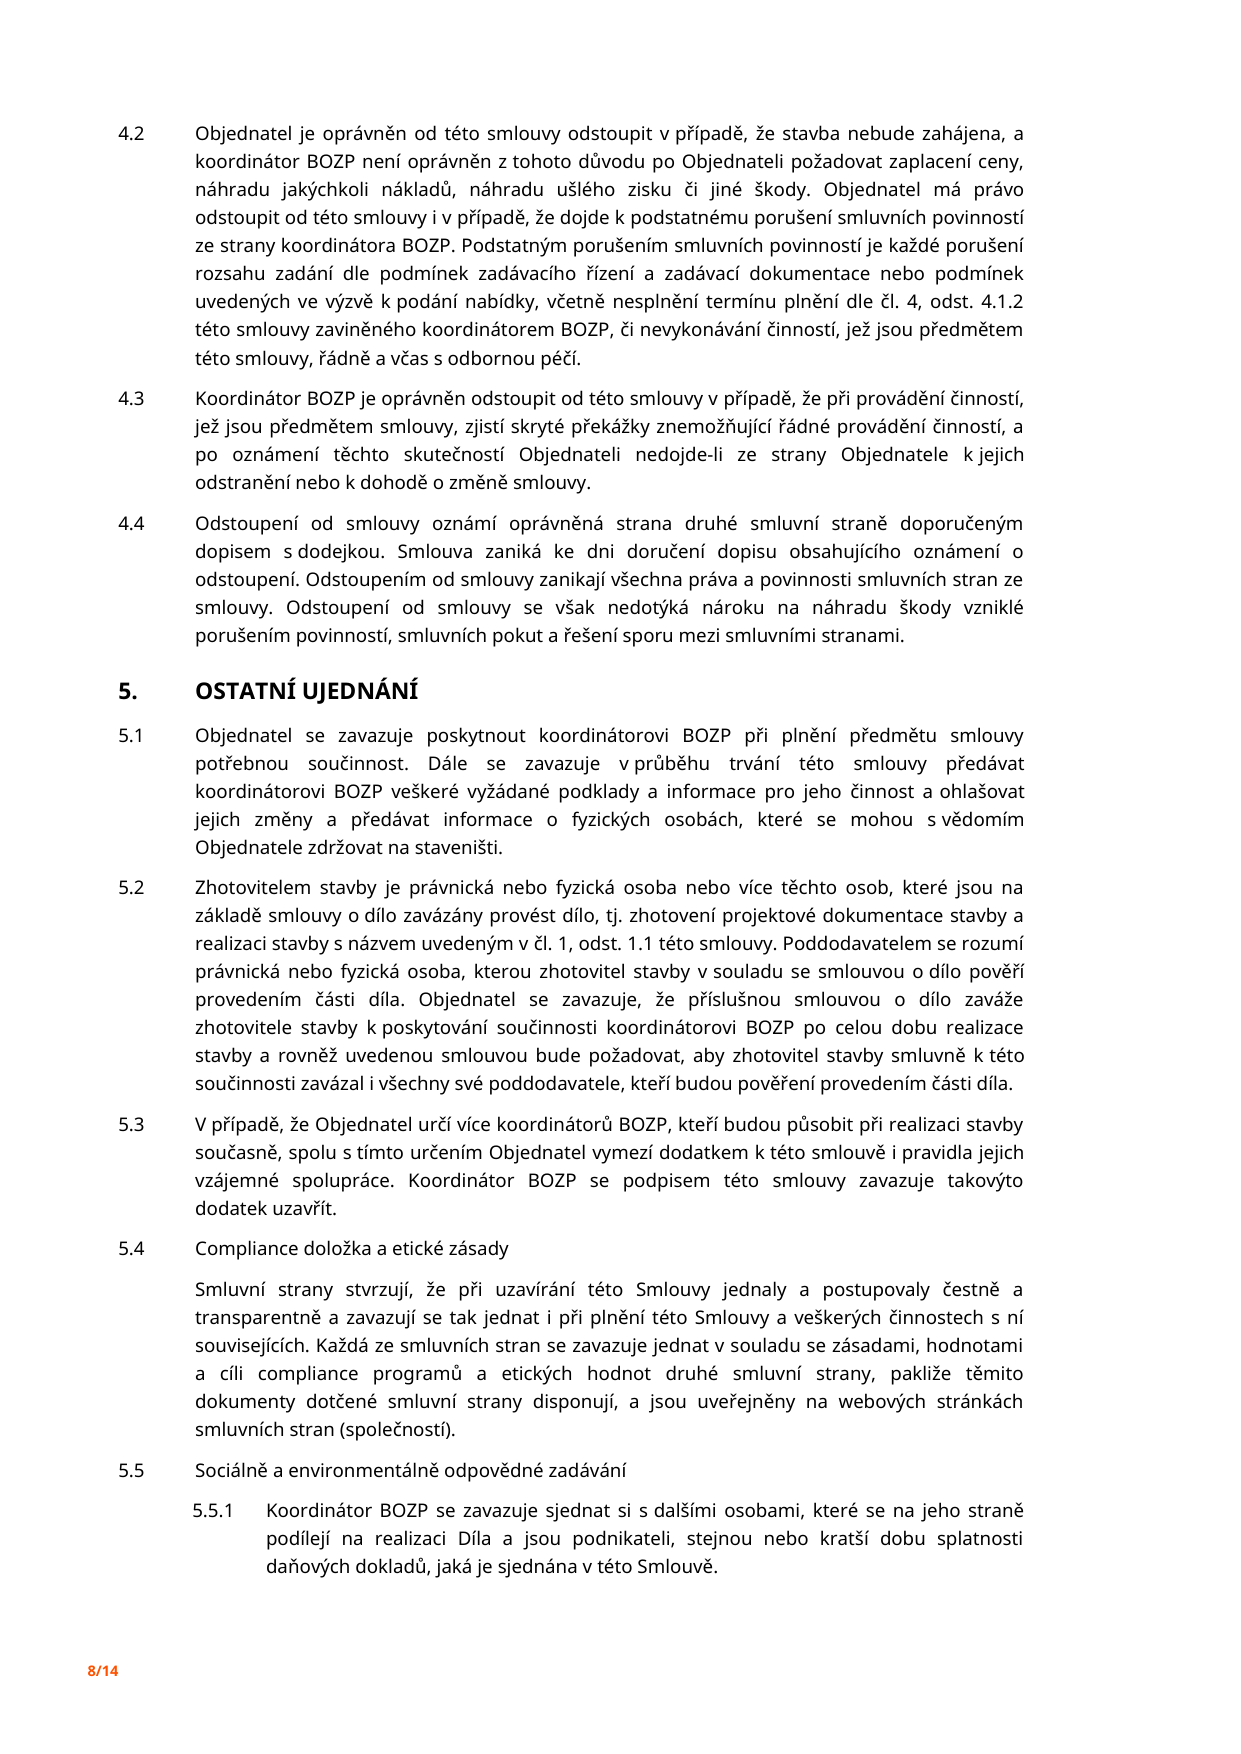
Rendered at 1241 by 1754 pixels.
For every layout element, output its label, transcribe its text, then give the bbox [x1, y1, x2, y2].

list OSTATNÍ UJEDNÁNÍ [118, 675, 1024, 706]
list Objednatel je oprávněn od této smlouvy odstoupit v případě, že stavba nebude zahájena, a koordinátor BOZP není oprávněn z tohoto důvodu po Objednateli požadovat zaplacení ceny, náhradu jakýchkoli nákladů, náhradu ušlého zisku či jiné škody. Objednatel má právo odstoupit od této smlouvy i v případě, že dojde k podstatnému porušení smluvních povinností ze strany koordinátora BOZP. Podstatným porušením smluvních povinností je každé porušení rozsahu zadání dle podmínek zadávacího řízení a zadávací dokumentace nebo podmínek uvedených ve výzvě k podání nabídky, včetně nesplnění termínu plnění dle čl. 4, odst. 4.1.2 této smlouvy zaviněného koordinátorem BOZP, či nevykonávání činností, jež jsou předmětem této smlouvy, řádně a včas s odbornou péčí. [118, 121, 1024, 370]
list Zhotovitelem stavby je právnická nebo fyzická osoba nebo více těchto osob, které jsou na základě smlouvy o dílo zavázány provést dílo, tj. zhotovení projektové dokumentace stavby a realizaci stavby s názvem uvedeným v čl. 1, odst. 1.1 této smlouvy. Poddodavatelem se rozumí právnická nebo fyzická osoba, kterou zhotovitel stavby v souladu se smlouvou o dílo pověří provedením části díla. Objednatel se zavazuje, že příslušnou smlouvou o dílo zaváže zhotovitele stavby k poskytování součinnosti koordinátorovi BOZP po celou dobu realizace stavby a rovněž uvedenou smlouvou bude požadovat, aby zhotovitel stavby smluvně k této součinnosti zavázal i všechny své poddodavatele, kteří budou pověření provedením části díla. [118, 874, 1024, 1096]
list Sociálně a environmentálně odpovědné zadávání [118, 1457, 1024, 1482]
list Compliance doložka a etické zásady [118, 1236, 1024, 1261]
list Odstoupení od smlouvy oznámí oprávněná strana druhé smluvní straně doporučeným dopisem s dodejkou. Smlouva zaniká ke dni doručení dopisu obsahujícího oznámení o odstoupení. Odstoupením od smlouvy zanikají všechna práva a povinnosti smluvních stran ze smlouvy. Odstoupení od smlouvy se však nedotýká nároku na náhradu škody vzniklé porušením povinností, smluvních pokut a řešení sporu mezi smluvními stranami. [118, 510, 1024, 647]
list Koordinátor BOZP je oprávněn odstoupit od této smlouvy v případě, že při provádění činností, jež jsou předmětem smlouvy, zjistí skryté překážky znemožňující řádné provádění činností, a po oznámení těchto skutečností Objednateli nedojde-li ze strany Objednatele k jejich odstranění nebo k dohodě o změně smlouvy. [118, 385, 1024, 495]
list V případě, že Objednatel určí více koordinátorů BOZP, kteří budou působit při realizaci stavby současně, spolu s tímto určením Objednatel vymezí dodatkem k této smlouvě i pravidla jejich vzájemné spolupráce. Koordinátor BOZP se podpisem této smlouvy zavazuje takovýto dodatek uzavřít. [118, 1111, 1024, 1221]
text Smluvní strany stvrzují, že při uzavírání této Smlouvy jednaly a postupovaly čestně a transparentně a zavazují se tak jednat i při plnění této Smlouvy a veškerých činnostech s ní souvisejících. Každá ze smluvních stran se zavazuje jednat v souladu se zásadami, hodnotami a cíli compliance programů a etických hodnot druhé smluvní strany, pakliže těmito dokumenty dotčené smluvní strany disponují, a jsou uveřejněny na webových stránkách smluvních stran (společností). [195, 1276, 1024, 1442]
list Objednatel se zavazuje poskytnout koordinátorovi BOZP při plnění předmětu smlouvy potřebnou součinnost. Dále se zavazuje v průběhu trvání této smlouvy předávat koordinátorovi BOZP veškeré vyžádané podklady a informace pro jeho činnost a ohlašovat jejich změny a předávat informace o fyzických osobách, které se mohou s vědomím Objednatele zdržovat na staveništi. [118, 722, 1024, 859]
list Koordinátor BOZP se zavazuje sjednat si s dalšími osobami, které se na jeho straně podílejí na realizaci Díla a jsou podnikateli, stejnou nebo kratší dobu splatnosti daňových dokladů, jaká je sjednána v této Smlouvě. [192, 1497, 1024, 1579]
